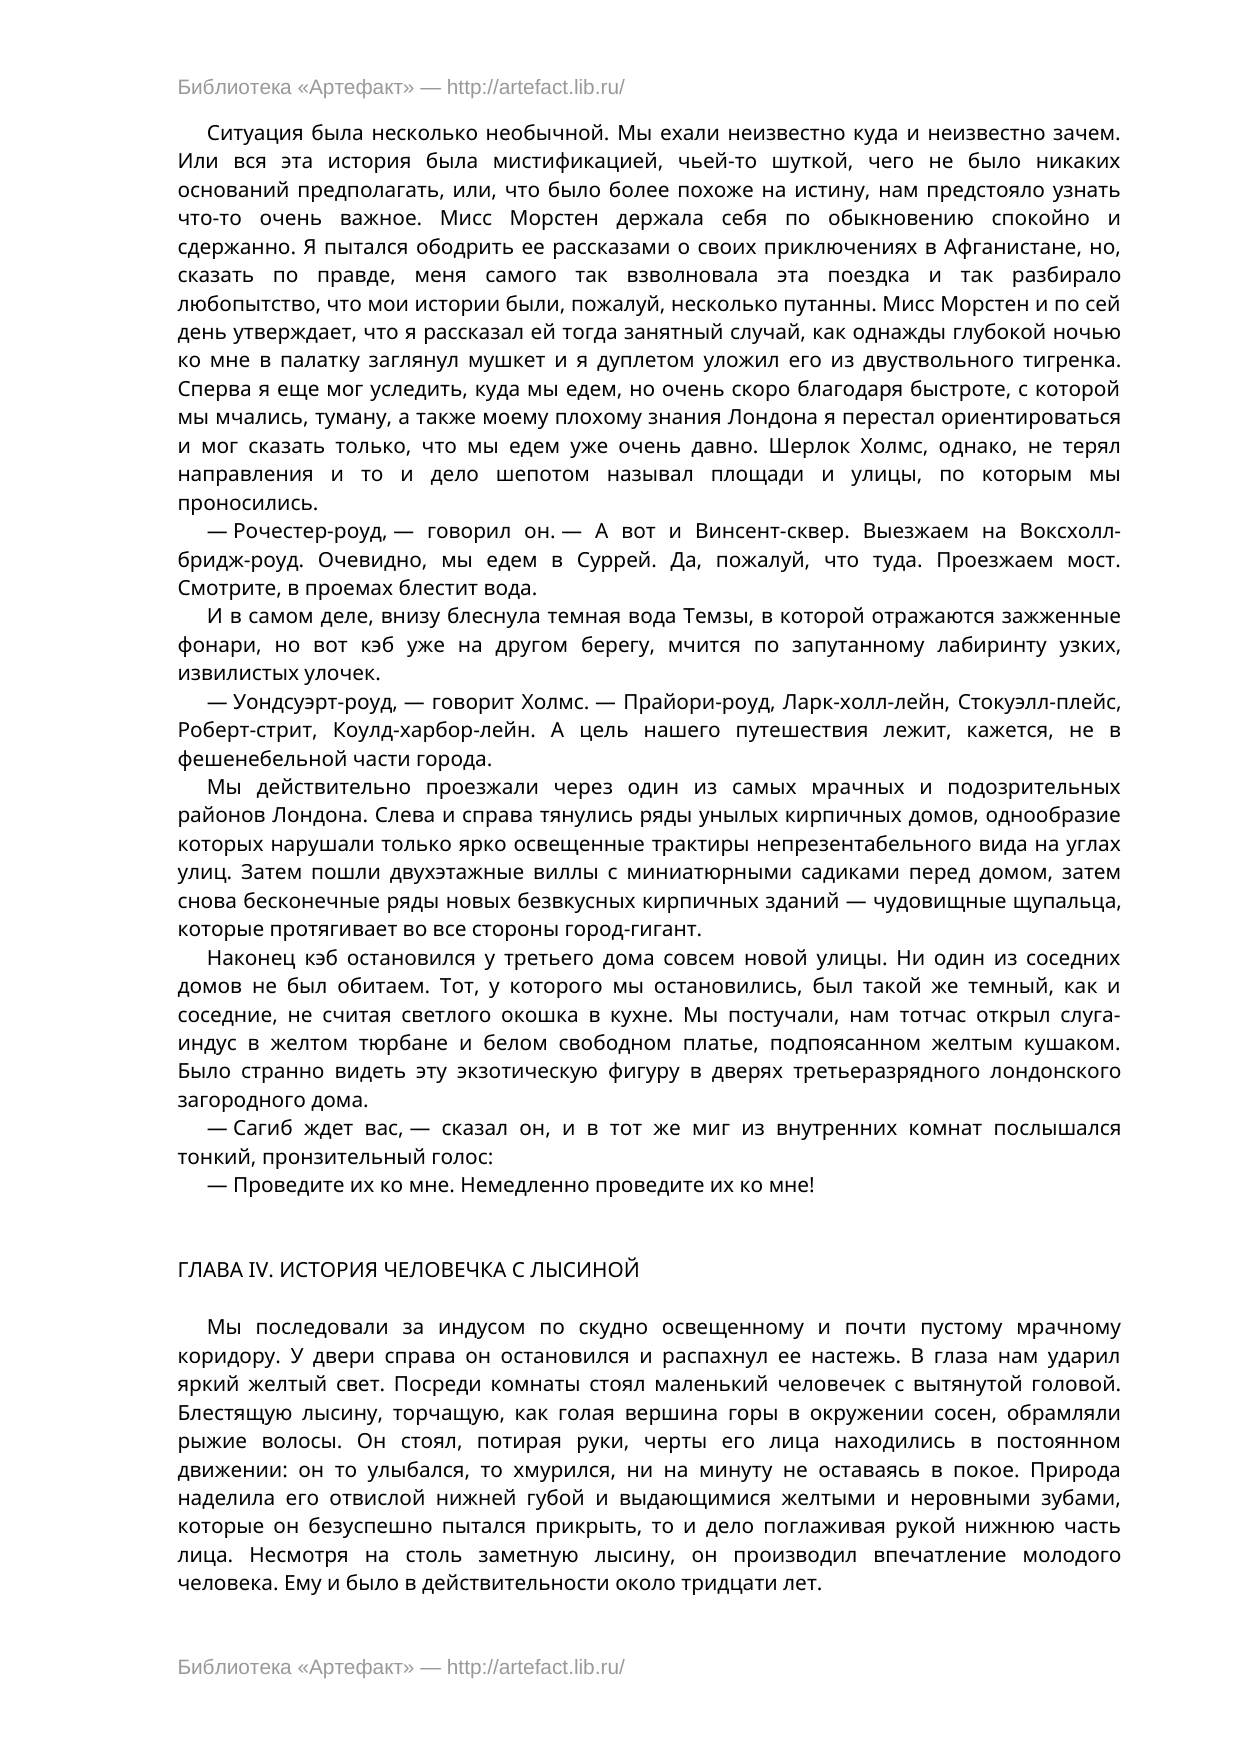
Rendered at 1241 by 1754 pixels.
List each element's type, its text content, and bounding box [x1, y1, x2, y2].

text — Уондсуэрт-роуд, — говорит Холмс. — Прайори-роуд, Ларк-холл-лейн, Стокуэлл-плейс, Роберт-стрит, Коулд-харбор-лейн. А цель нашего путешествия лежит, кажется, не в фешенебельной части города. [177, 687, 1122, 772]
text ГЛАВА IV. ИСТОРИЯ ЧЕЛОВЕЧКА С ЛЫСИНОЙ [177, 1256, 1122, 1284]
text — Рочестер-роуд, — говорил он. — А вот и Винсент-сквер. Выезжаем на Воксхолл-бридж-роуд. Очевидно, мы едем в Суррей. Да, пожалуй, что туда. Проезжаем мост. Смотрите, в проемах блестит вода. [177, 516, 1122, 602]
text И в самом деле, внизу блеснула темная вода Темзы, в которой отражаются зажженные фонари, но вот кэб уже на другом берегу, мчится по запутанному лабиринту узких, извилистых улочек. [177, 602, 1122, 687]
text Мы последовали за индусом по скудно освещенному и почти пустому мрачному коридору. У двери справа он остановился и распахнул ее настежь. В глаза нам ударил яркий желтый свет. Посреди комнаты стоял маленький человечек с вытянутой головой. Блестящую лысину, торчащую, как голая вершина горы в окружении сосен, обрамляли рыжие волосы. Он стоял, потирая руки, черты его лица находились в постоянном движении: он то улыбался, то хмурился, ни на минуту не оставаясь в покое. Природа наделила его отвислой нижней губой и выдающимися желтыми и неровными зубами, которые он безуспешно пытался прикрыть, то и дело поглаживая рукой нижнюю часть лица. Несмотря на столь заметную лысину, он производил впечатление молодого человека. Ему и было в действительности около тридцати лет. [177, 1312, 1122, 1597]
text Мы действительно проезжали через один из самых мрачных и подозрительных районов Лондона. Слева и справа тянулись ряды унылых кирпичных домов, однообразие которых нарушали только ярко освещенные трактиры непрезентабельного вида на углах улиц. Затем пошли двухэтажные виллы с миниатюрными садиками перед домом, затем снова бесконечные ряды новых безвкусных кирпичных зданий — чудовищные щупальца, которые протягивает во все стороны город-гигант. [177, 772, 1122, 943]
text Ситуация была несколько необычной. Мы ехали неизвестно куда и неизвестно зачем. Или вся эта история была мистификацией, чьей-то шуткой, чего не было никаких оснований предполагать, или, что было более похоже на истину, нам предстояло узнать что-то очень важное. Мисс Морстен держала себя по обыкновению спокойно и сдержанно. Я пытался ободрить ее рассказами о своих приключениях в Афганистане, но, сказать по правде, меня самого так взволновала эта поездка и так разбирало любопытство, что мои истории были, пожалуй, несколько путанны. Мисс Морстен и по сей день утверждает, что я рассказал ей тогда занятный случай, как однажды глубокой ночью ко мне в палатку заглянул мушкет и я дуплетом уложил его из двуствольного тигренка. Сперва я еще мог уследить, куда мы едем, но очень скоро благодаря быстроте, с которой мы мчались, туману, а также моему плохому знания Лондона я перестал ориентироваться и мог сказать только, что мы едем уже очень давно. Шерлок Холмс, однако, не терял направления и то и дело шепотом называл площади и улицы, по которым мы проносились. [177, 118, 1122, 516]
text — Сагиб ждет вас, — сказал он, и в тот же миг из внутренних комнат послышался тонкий, пронзительный голос: [177, 1113, 1122, 1170]
text — Проведите их ко мне. Немедленно проведите их ко мне! [177, 1170, 1122, 1199]
text Наконец кэб остановился у третьего дома совсем новой улицы. Ни один из соседних домов не был обитаем. Тот, у которого мы остановились, был такой же темный, как и соседние, не считая светлого окошка в кухне. Мы постучали, нам тотчас открыл слуга-индус в желтом тюрбане и белом свободном платье, подпоясанном желтым кушаком. Было странно видеть эту экзотическую фигуру в дверях третьеразрядного лондонского загородного дома. [177, 943, 1122, 1113]
